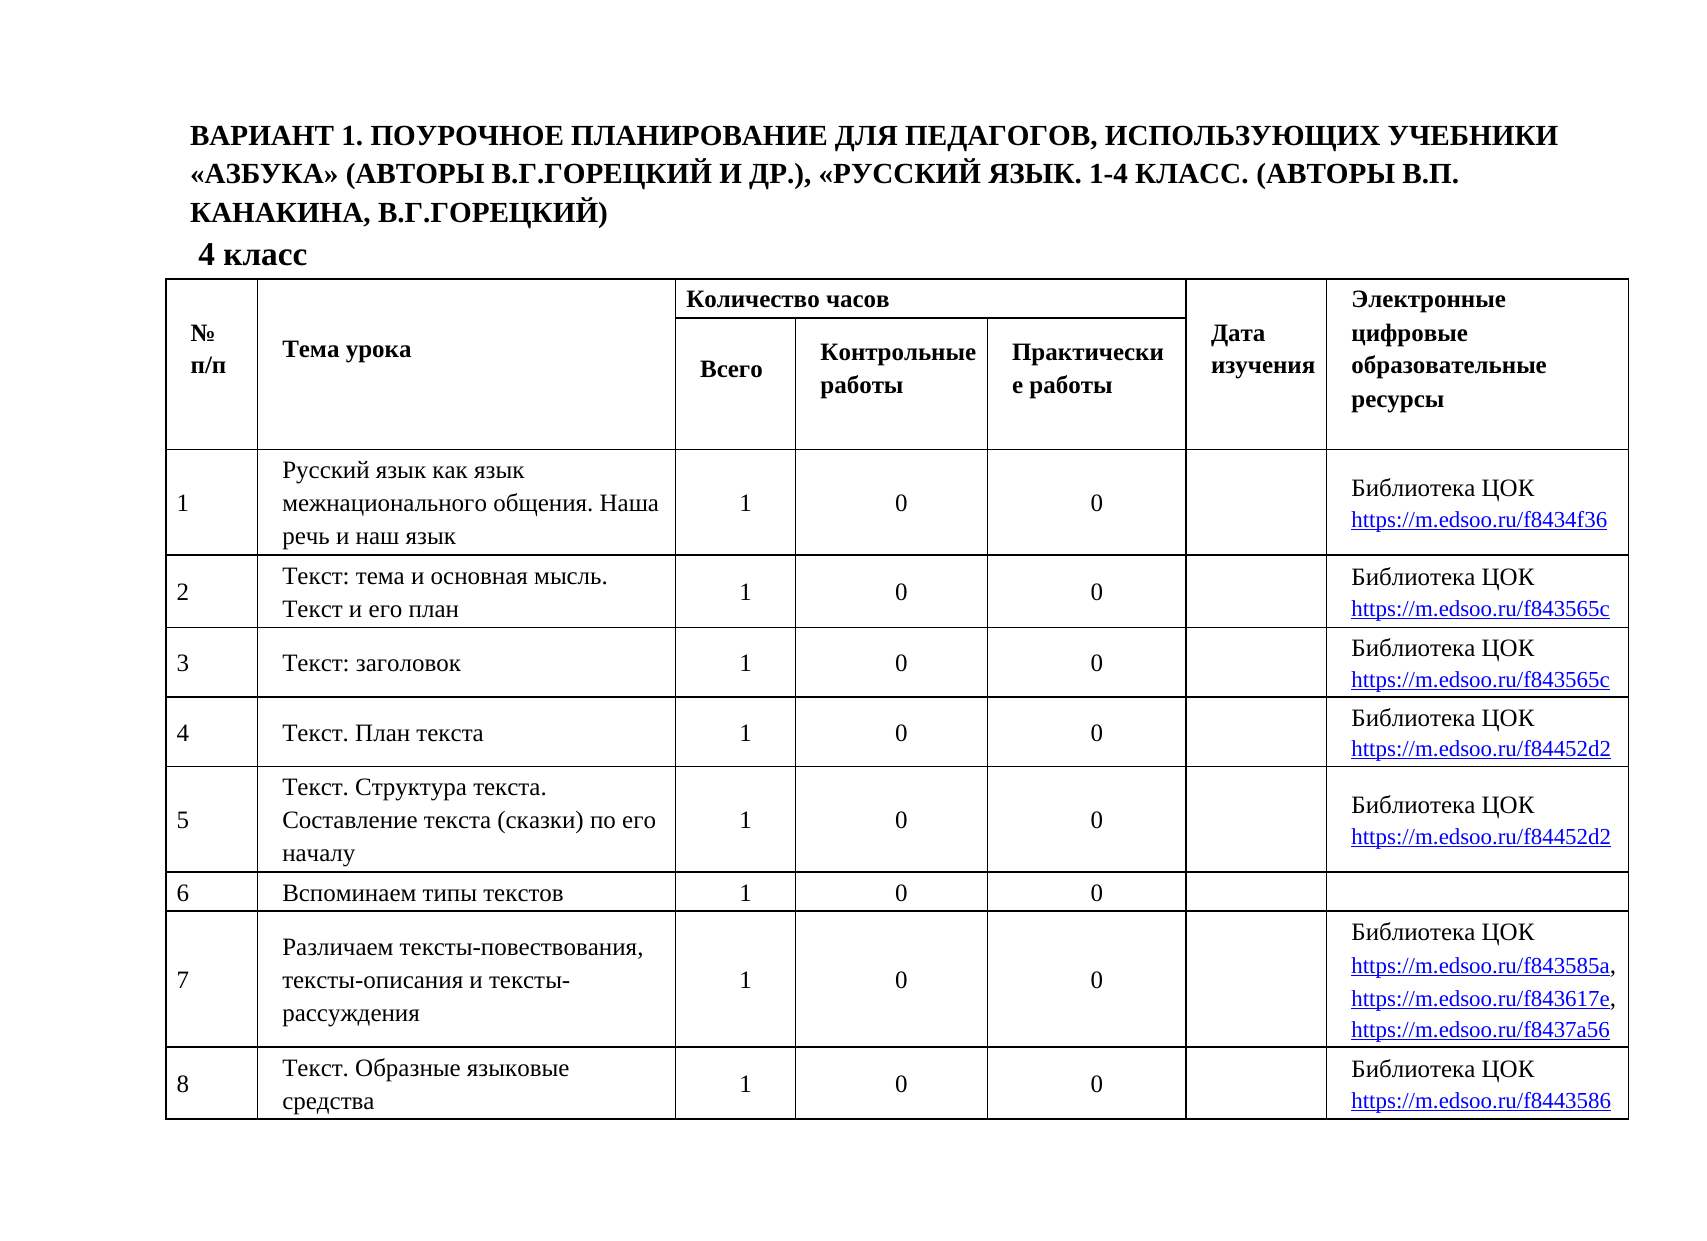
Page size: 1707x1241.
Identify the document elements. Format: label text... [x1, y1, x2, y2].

table_cell 1 [676, 450, 795, 554]
table_cell 0 [796, 628, 987, 696]
table_cell 7 [167, 912, 257, 1046]
table_header Электронные цифровые образовательные ресурсы [1327, 280, 1628, 448]
table_cell 1 [676, 628, 795, 696]
table_cell [1187, 628, 1326, 696]
table_cell Библиотека ЦОК https://m.edsoo.ru/f843565c [1327, 628, 1628, 696]
table_cell [1187, 873, 1326, 910]
table_cell 1 [676, 556, 795, 626]
table_cell [1187, 556, 1326, 626]
table_cell 0 [988, 767, 1185, 871]
table_cell 8 [167, 1048, 257, 1118]
table_cell [1187, 450, 1326, 554]
table_cell 1 [167, 450, 257, 554]
table_cell Контрольные работы [796, 319, 987, 448]
table_cell 0 [796, 556, 987, 626]
table_cell 1 [676, 698, 795, 766]
table_cell Практические работы [988, 319, 1185, 448]
table_cell Библиотека ЦОК https://m.edsoo.ru/f843565c [1327, 556, 1628, 626]
table_cell Русский язык как язык межнационального общения. Наша речь и наш язык [258, 450, 675, 554]
table_cell 0 [988, 1048, 1185, 1118]
text 4 класс [190, 234, 1618, 272]
table_cell 0 [988, 556, 1185, 626]
table_header Количество часов [676, 280, 1185, 317]
table_cell Библиотека ЦОК https://m.edsoo.ru/f84452d2 [1327, 698, 1628, 766]
table_cell 0 [796, 767, 987, 871]
table_cell 0 [796, 1048, 987, 1118]
table_cell Библиотека ЦОК https://m.edsoo.ru/f8434f36 [1327, 450, 1628, 554]
table_cell 2 [167, 556, 257, 626]
table_cell 0 [988, 698, 1185, 766]
table_cell Библиотека ЦОК https://m.edsoo.ru/f8443586 [1327, 1048, 1628, 1118]
table_cell Текст. Образные языковые средства [258, 1048, 675, 1118]
table_cell 0 [796, 873, 987, 910]
table_cell Вспоминаем типы текстов [258, 873, 675, 910]
table_cell 6 [167, 873, 257, 910]
table_cell 0 [988, 450, 1185, 554]
text ВАРИАНТ 1. ПОУРОЧНОЕ ПЛАНИРОВАНИЕ ДЛЯ ПЕДАГОГОВ, ИСПОЛЬЗУЮЩИХ УЧЕБНИКИ «АЗБУКА» (АВТОРЫ В.Г.ГОРЕЦКИЙ И ДР.), «РУССКИЙ ЯЗЫК. 1-4 КЛАСС. (АВТОРЫ В.П. КАНАКИНА, В.Г.ГОРЕЦКИЙ) [190, 118, 1618, 229]
table_cell 3 [167, 628, 257, 696]
table_cell 0 [988, 628, 1185, 696]
table_cell 5 [167, 767, 257, 871]
table_cell Библиотека ЦОК https://m.edsoo.ru/f843585a, https://m.edsoo.ru/f843617e, https://m.edsoo.ru/f8437a56 [1327, 912, 1628, 1046]
table_header Дата изучения [1187, 280, 1326, 448]
table_cell 1 [676, 912, 795, 1046]
table_cell Всего [676, 319, 795, 448]
table_cell Текст. План текста [258, 698, 675, 766]
table_cell 0 [796, 698, 987, 766]
table_cell [1327, 873, 1628, 910]
table_cell 1 [676, 1048, 795, 1118]
table_cell [1187, 698, 1326, 766]
table_cell [1187, 767, 1326, 871]
table_cell Текст: заголовок [258, 628, 675, 696]
table_cell Различаем тексты-повествования, тексты-описания и тексты-рассуждения [258, 912, 675, 1046]
table_cell Текст. Структура текста. Составление текста (сказки) по его началу [258, 767, 675, 871]
table_cell 1 [676, 873, 795, 910]
table_header № п/п [167, 280, 257, 448]
table_cell Библиотека ЦОК https://m.edsoo.ru/f84452d2 [1327, 767, 1628, 871]
table_cell 0 [796, 450, 987, 554]
table_cell 0 [988, 873, 1185, 910]
table_cell 4 [167, 698, 257, 766]
table_cell Текст: тема и основная мысль. Текст и его план [258, 556, 675, 626]
table_cell [1187, 912, 1326, 1046]
table_cell 0 [796, 912, 987, 1046]
table_cell 0 [988, 912, 1185, 1046]
table_cell [1187, 1048, 1326, 1118]
table_cell 1 [676, 767, 795, 871]
table_header Тема урока [258, 280, 675, 448]
